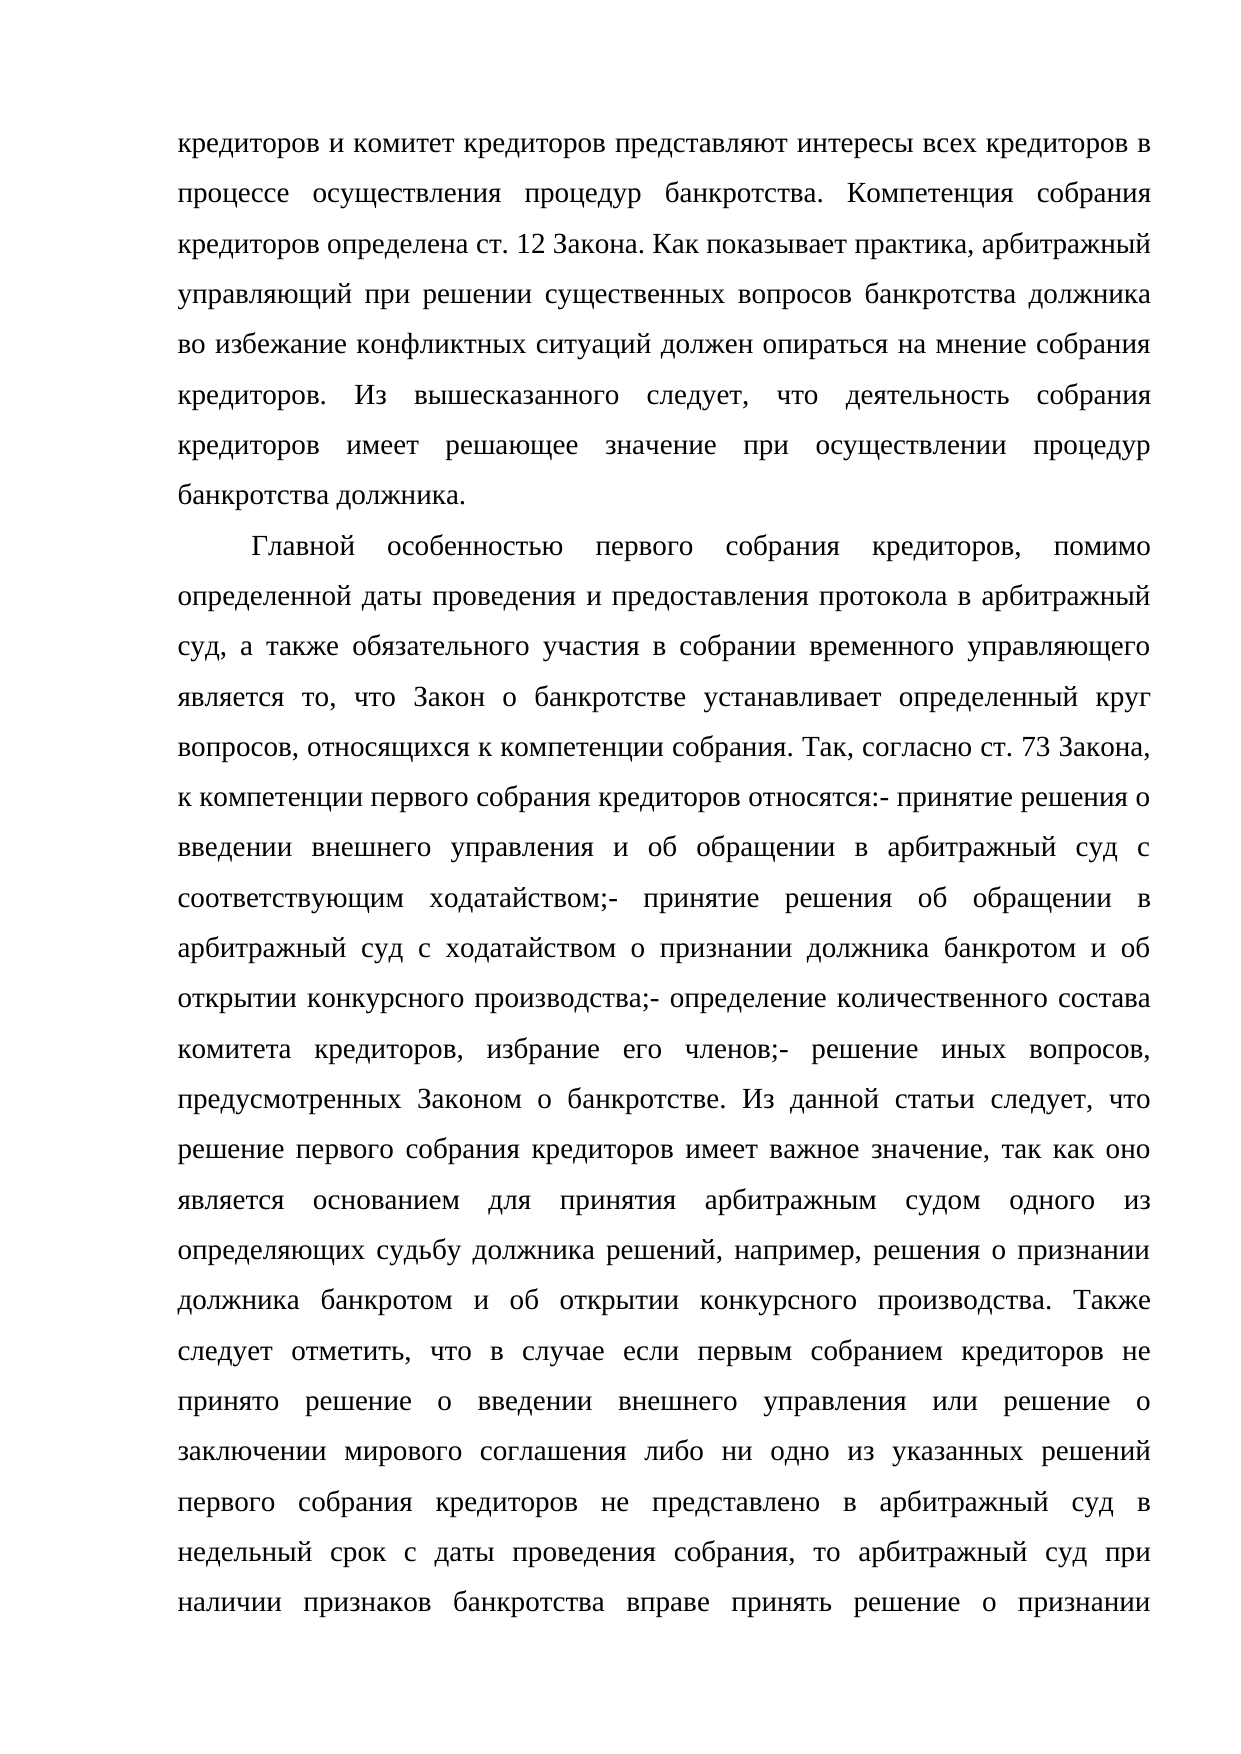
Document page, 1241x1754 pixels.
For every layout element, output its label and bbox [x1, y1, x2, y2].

text [177, 528, 1152, 1618]
text [177, 125, 1152, 511]
